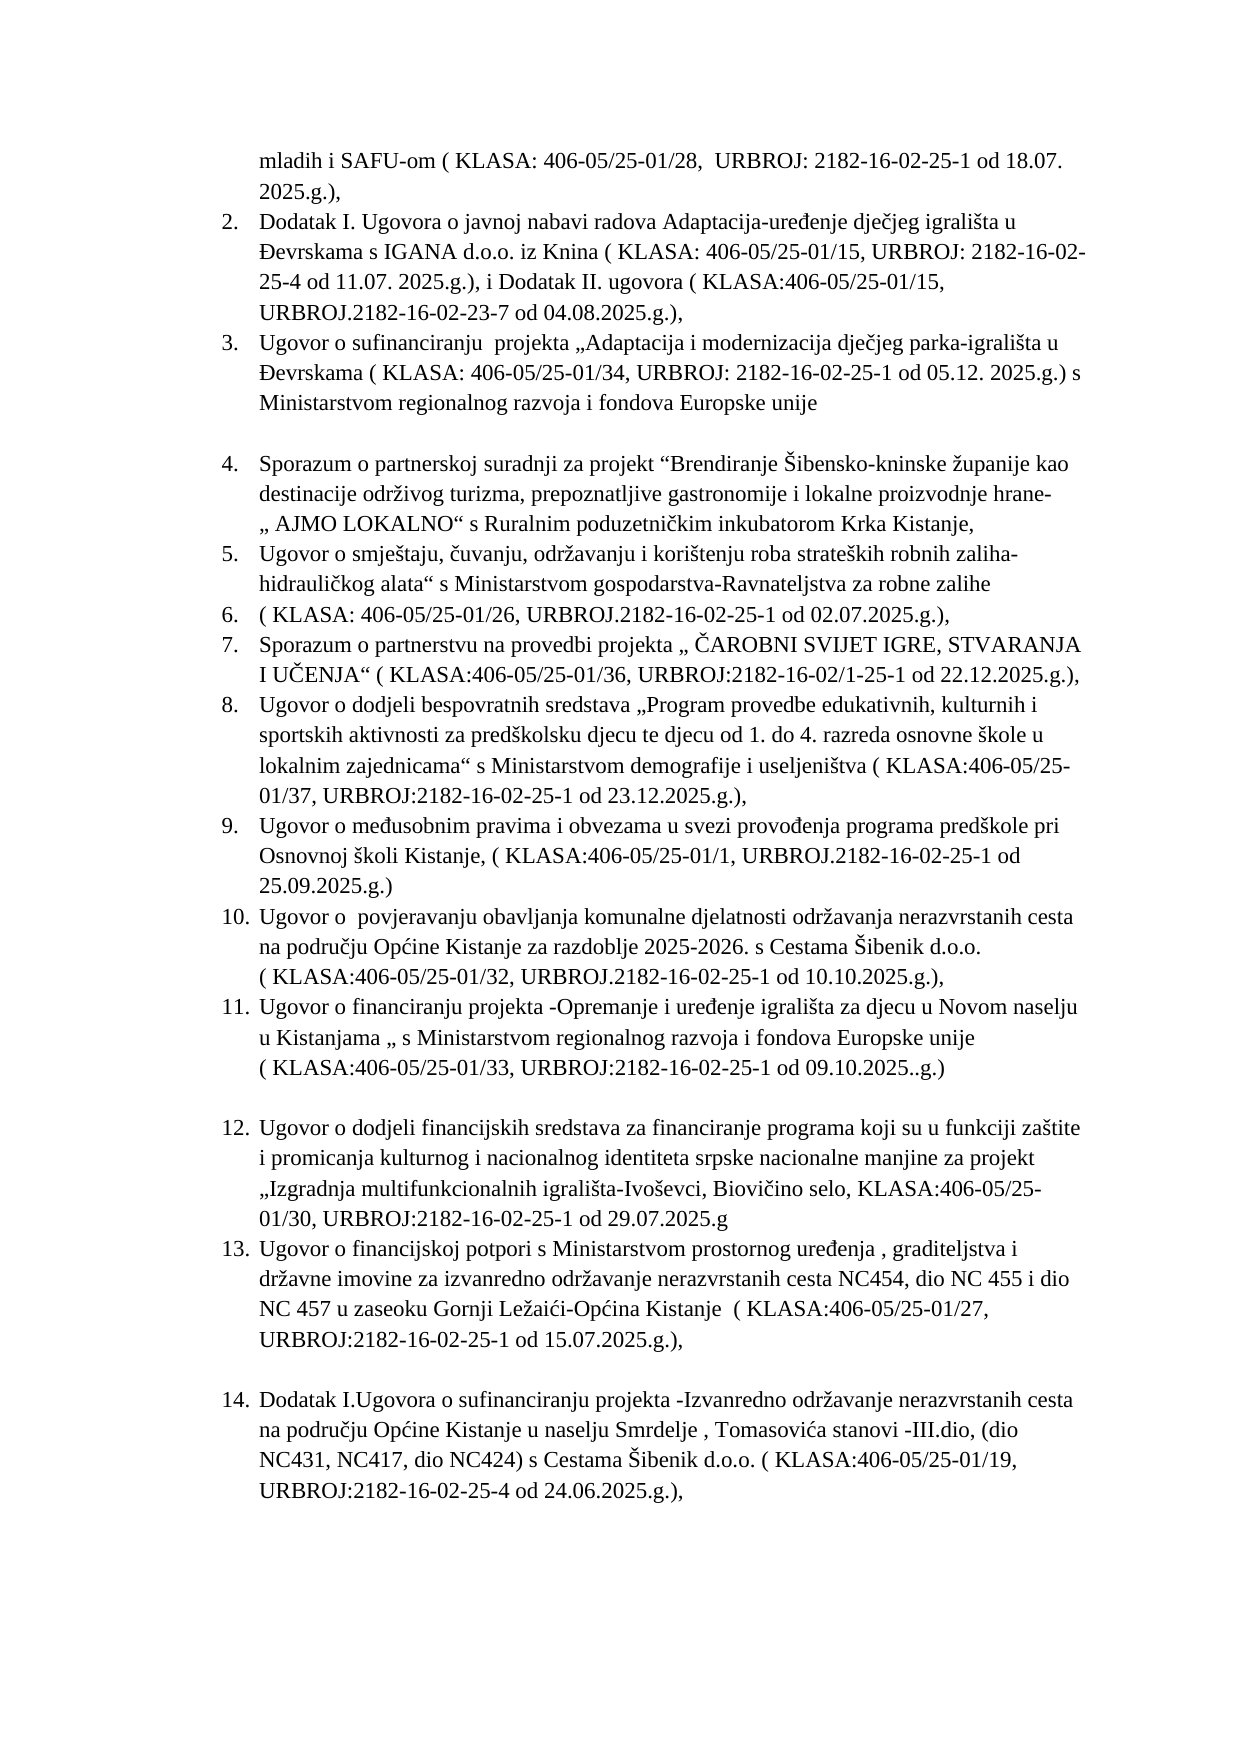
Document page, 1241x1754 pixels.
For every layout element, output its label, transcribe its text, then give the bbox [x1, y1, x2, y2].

list Ugovor o smještaju, čuvanju, održavanju i korištenju roba strateških robnih zaliha-hidrauličkog alata“ s Ministarstvom gospodarstva-Ravnateljstva za robne zalihe [221, 540, 1093, 597]
list Dodatak I. Ugovora o javnoj nabavi radova Adaptacija-uređenje dječjeg igrališta u Đevrskama s IGANA d.o.o. iz Knina ( KLASA: 406-05/25-01/15, URBROJ: 2182-16-02-25-4 od 11.07. 2025.g.), i Dodatak II. ugovora ( KLASA:406-05/25-01/15, URBROJ.2182-16-02-23-7 od 04.08.2025.g.), [221, 208, 1093, 325]
list Ugovor o međusobnim pravima i obvezama u svezi provođenja programa predškole pri Osnovnoj školi Kistanje, ( KLASA:406-05/25-01/1, URBROJ.2182-16-02-25-1 od 25.09.2025.g.) [221, 812, 1093, 899]
list Ugovor o financiranju projekta -Opremanje i uređenje igrališta za djecu u Novom naselju u Kistanjama „ s Ministarstvom regionalnog razvoja i fondova Europske unije ( KLASA:406-05/25-01/33, URBROJ:2182-16-02-25-1 od 09.10.2025..g.) [221, 993, 1093, 1080]
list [221, 148, 1093, 204]
list Ugovor o dodjeli bespovratnih sredstava „Program provedbe edukativnih, kulturnih i sportskih aktivnosti za predškolsku djecu te djecu od 1. do 4. razreda osnovne škole u lokalnim zajednicama“ s Ministarstvom demografije i useljeništva ( KLASA:406-05/25-01/37, URBROJ:2182-16-02-25-1 od 23.12.2025.g.), [221, 691, 1093, 808]
list Dodatak I.Ugovora o sufinanciranju projekta -Izvanredno održavanje nerazvrstanih cesta na području Općine Kistanje u naselju Smrdelje , Tomasovića stanovi -III.dio, (dio NC431, NC417, dio NC424) s Cestama Šibenik d.o.o. ( KLASA:406-05/25-01/19, URBROJ:2182-16-02-25-4 od 24.06.2025.g.), [221, 1386, 1093, 1503]
list Sporazum o partnerstvu na provedbi projekta „ ČAROBNI SVIJET IGRE, STVARANJA I UČENJA“ ( KLASA:406-05/25-01/36, URBROJ:2182-16-02/1-25-1 od 22.12.2025.g.), [221, 631, 1093, 687]
list Sporazum o partnerskoj suradnji za projekt “Brendiranje Šibensko-kninske županije kao destinacije održivog turizma, prepoznatljive gastronomije i lokalne proizvodnje hrane-„ AJMO LOKALNO“ s Ruralnim poduzetničkim inkubatorom Krka Kistanje, [221, 450, 1093, 536]
list Ugovor o financijskoj potpori s Ministarstvom prostornog uređenja , graditeljstva i državne imovine za izvanredno održavanje nerazvrstanih cesta NC454, dio NC 455 i dio NC 457 u zaseoku Gornji Ležaići-Općina Kistanje ( KLASA:406-05/25-01/27, URBROJ:2182-16-02-25-1 od 15.07.2025.g.), [221, 1235, 1093, 1352]
list ( KLASA: 406-05/25-01/26, URBROJ.2182-16-02-25-1 od 02.07.2025.g.), [221, 601, 1093, 627]
list Ugovor o dodjeli financijskih sredstava za financiranje programa koji su u funkciji zaštite i promicanja kulturnog i nacionalnog identiteta srpske nacionalne manjine za projekt „Izgradnja multifunkcionalnih igrališta-Ivoševci, Biovičino selo, KLASA:406-05/25-01/30, URBROJ:2182-16-02-25-1 od 29.07.2025.g [221, 1114, 1093, 1231]
list Ugovor o povjeravanju obavljanja komunalne djelatnosti održavanja nerazvrstanih cesta na području Općine Kistanje za razdoblje 2025-2026. s Cestama Šibenik d.o.o. ( KLASA:406-05/25-01/32, URBROJ.2182-16-02-25-1 od 10.10.2025.g.), [221, 903, 1093, 989]
list Ugovor o sufinanciranju projekta „Adaptacija i modernizacija dječjeg parka-igrališta u Đevrskama ( KLASA: 406-05/25-01/34, URBROJ: 2182-16-02-25-1 od 05.12. 2025.g.) s Ministarstvom regionalnog razvoja i fondova Europske unije [221, 329, 1093, 416]
